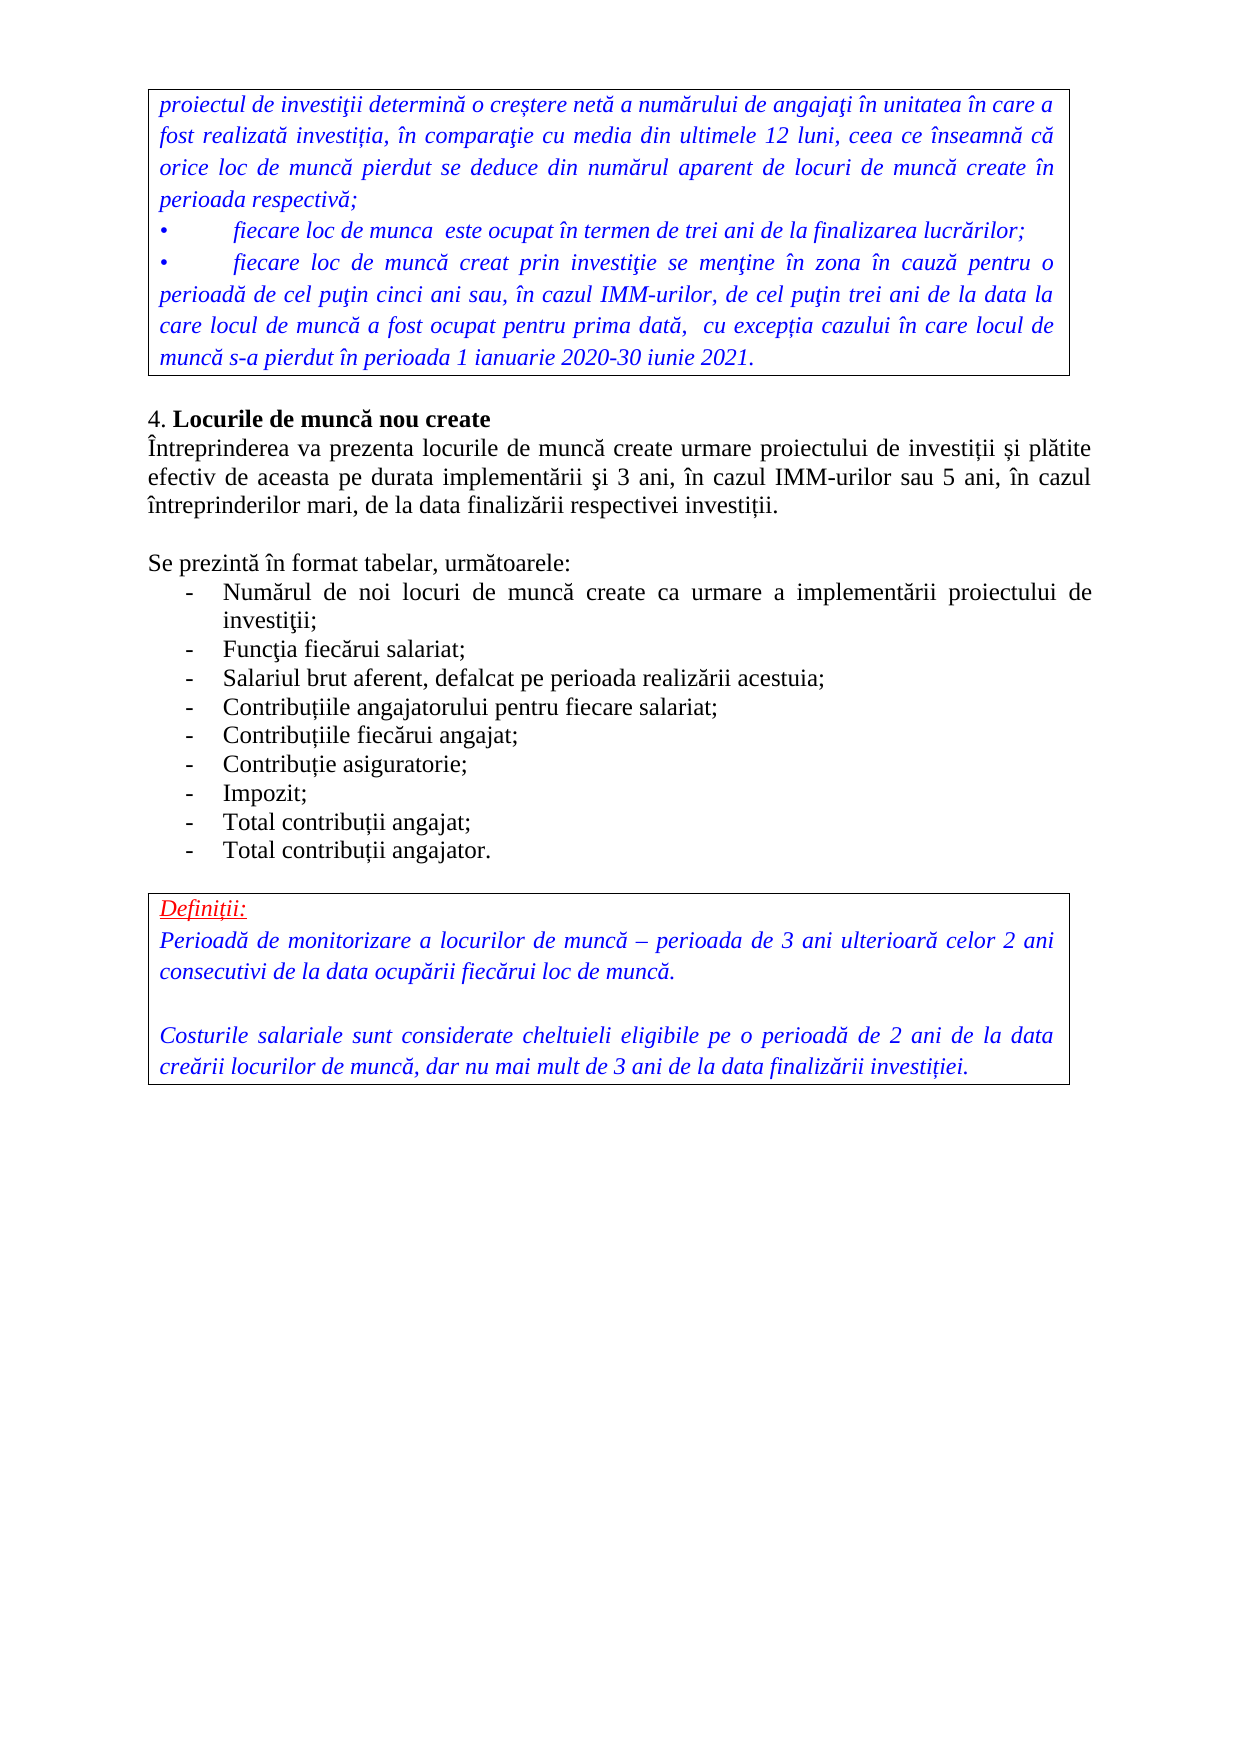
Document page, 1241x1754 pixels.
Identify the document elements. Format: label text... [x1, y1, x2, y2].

list Numărul de noi locuri de muncă create ca urmare a implementării proiectului de investiţii; [185, 577, 1093, 634]
list Funcţia fiecărui salariat; [185, 634, 1093, 663]
list Total contribuții angajat; [185, 807, 1093, 836]
table_header Definiții: Perioadă de monitorizare a locurilor de muncă – perioada de 3 ani ulterioară celor 2 ani consecutivi de la data ocupării fiecărui loc de muncă. Costurile salariale sunt considerate cheltuieli eligibile pe o perioadă de 2 ani de la data creării locurilor de muncă, dar nu mai mult de 3 ani de la data finalizării investiției. [149, 894, 1069, 1084]
list Salariul brut aferent, defalcat pe perioada realizării acestuia; [185, 663, 1093, 692]
list Impozit; [185, 778, 1093, 807]
text 4. Locurile de muncă nou create [148, 404, 1093, 433]
list Contribuțiile angajatorului pentru fiecare salariat; [185, 692, 1093, 721]
text Se prezintă în format tabelar, următoarele: [148, 548, 1093, 577]
list Total contribuții angajator. [185, 836, 1093, 864]
list Contribuțiile fiecărui angajat; [185, 721, 1093, 749]
text Întreprinderea va prezenta locurile de muncă create urmare proiectului de investiții și plătite efectiv de aceasta pe durata implementării şi 3 ani, în cazul IMM-urilor sau 5 ani, în cazul întreprinderilor mari, de la data finalizării respectivei investiții. [148, 433, 1093, 519]
list Contribuție asiguratorie; [185, 749, 1093, 778]
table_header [149, 90, 1069, 374]
